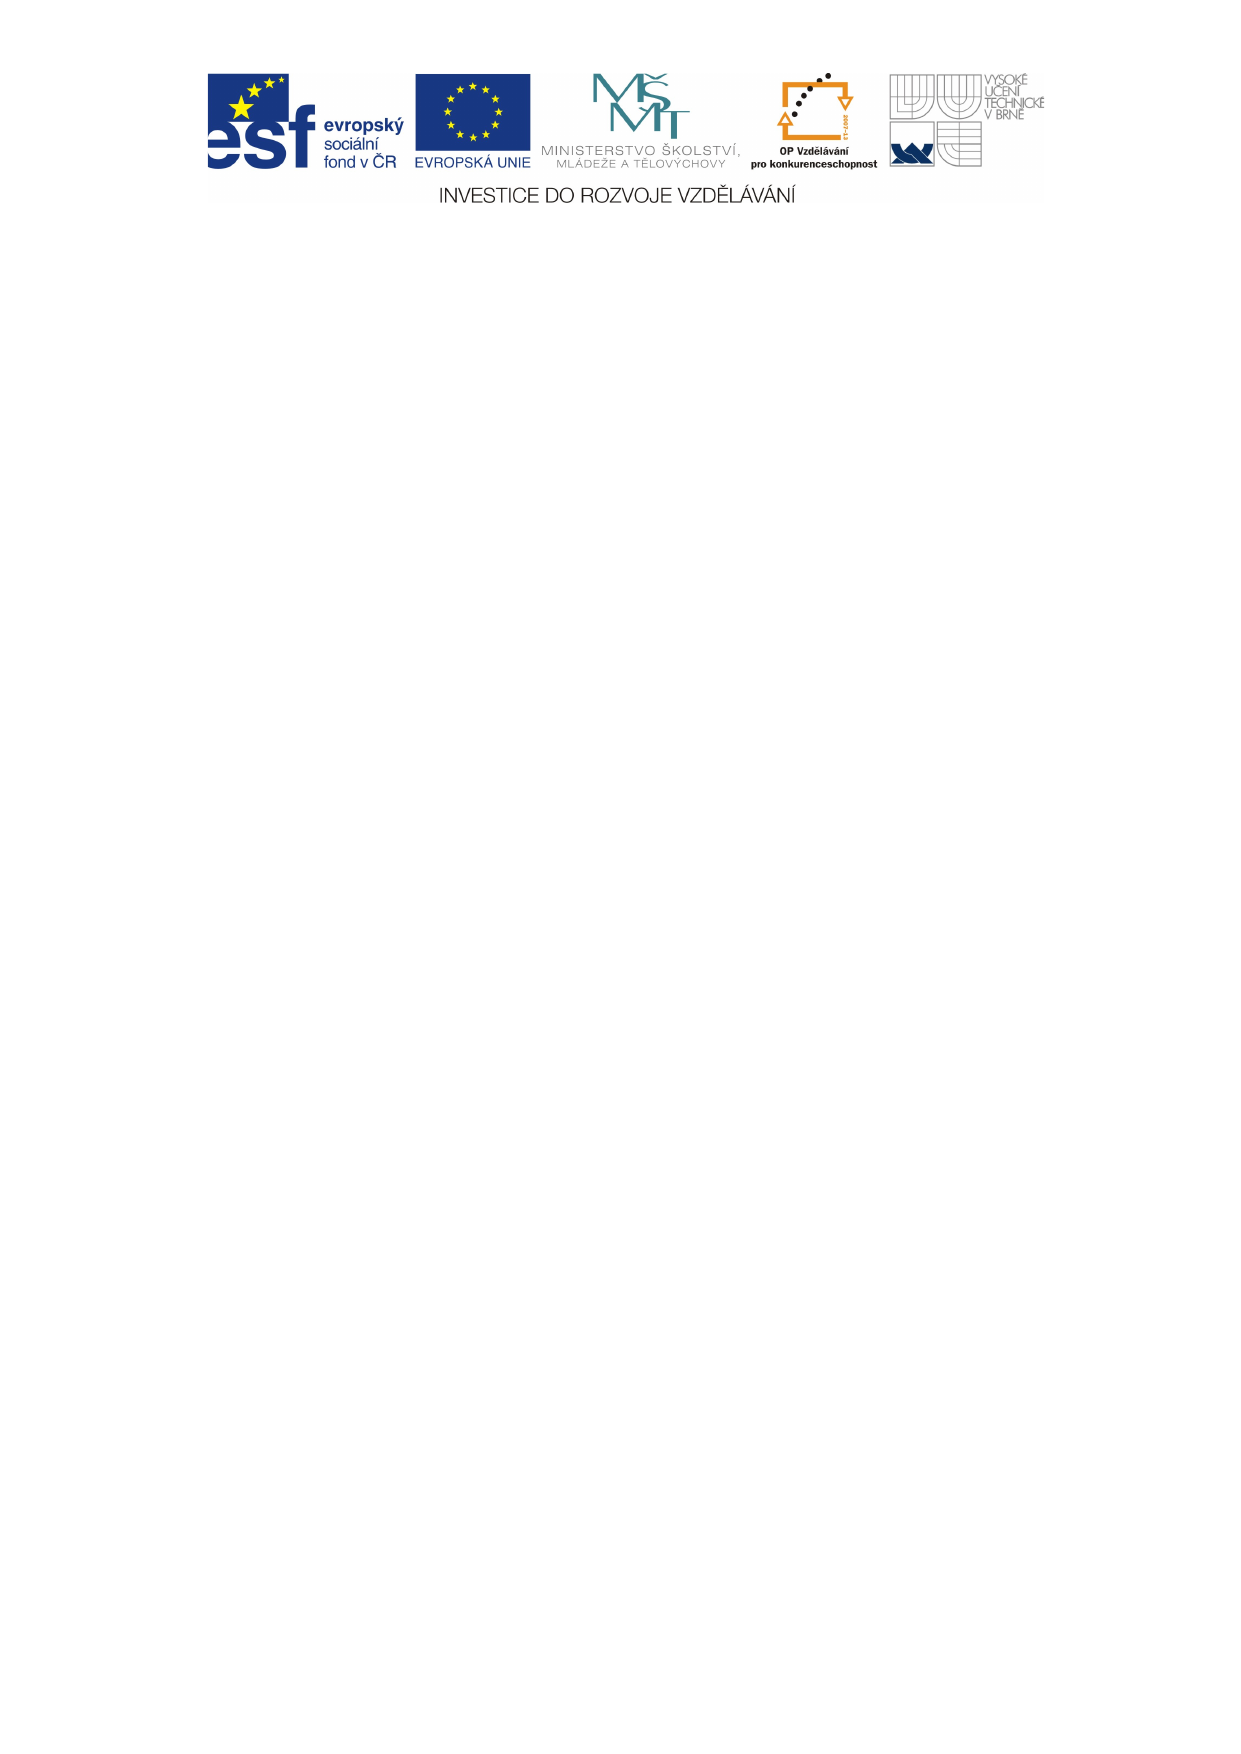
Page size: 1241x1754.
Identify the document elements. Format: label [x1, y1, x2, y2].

picture [207, 73, 1045, 203]
